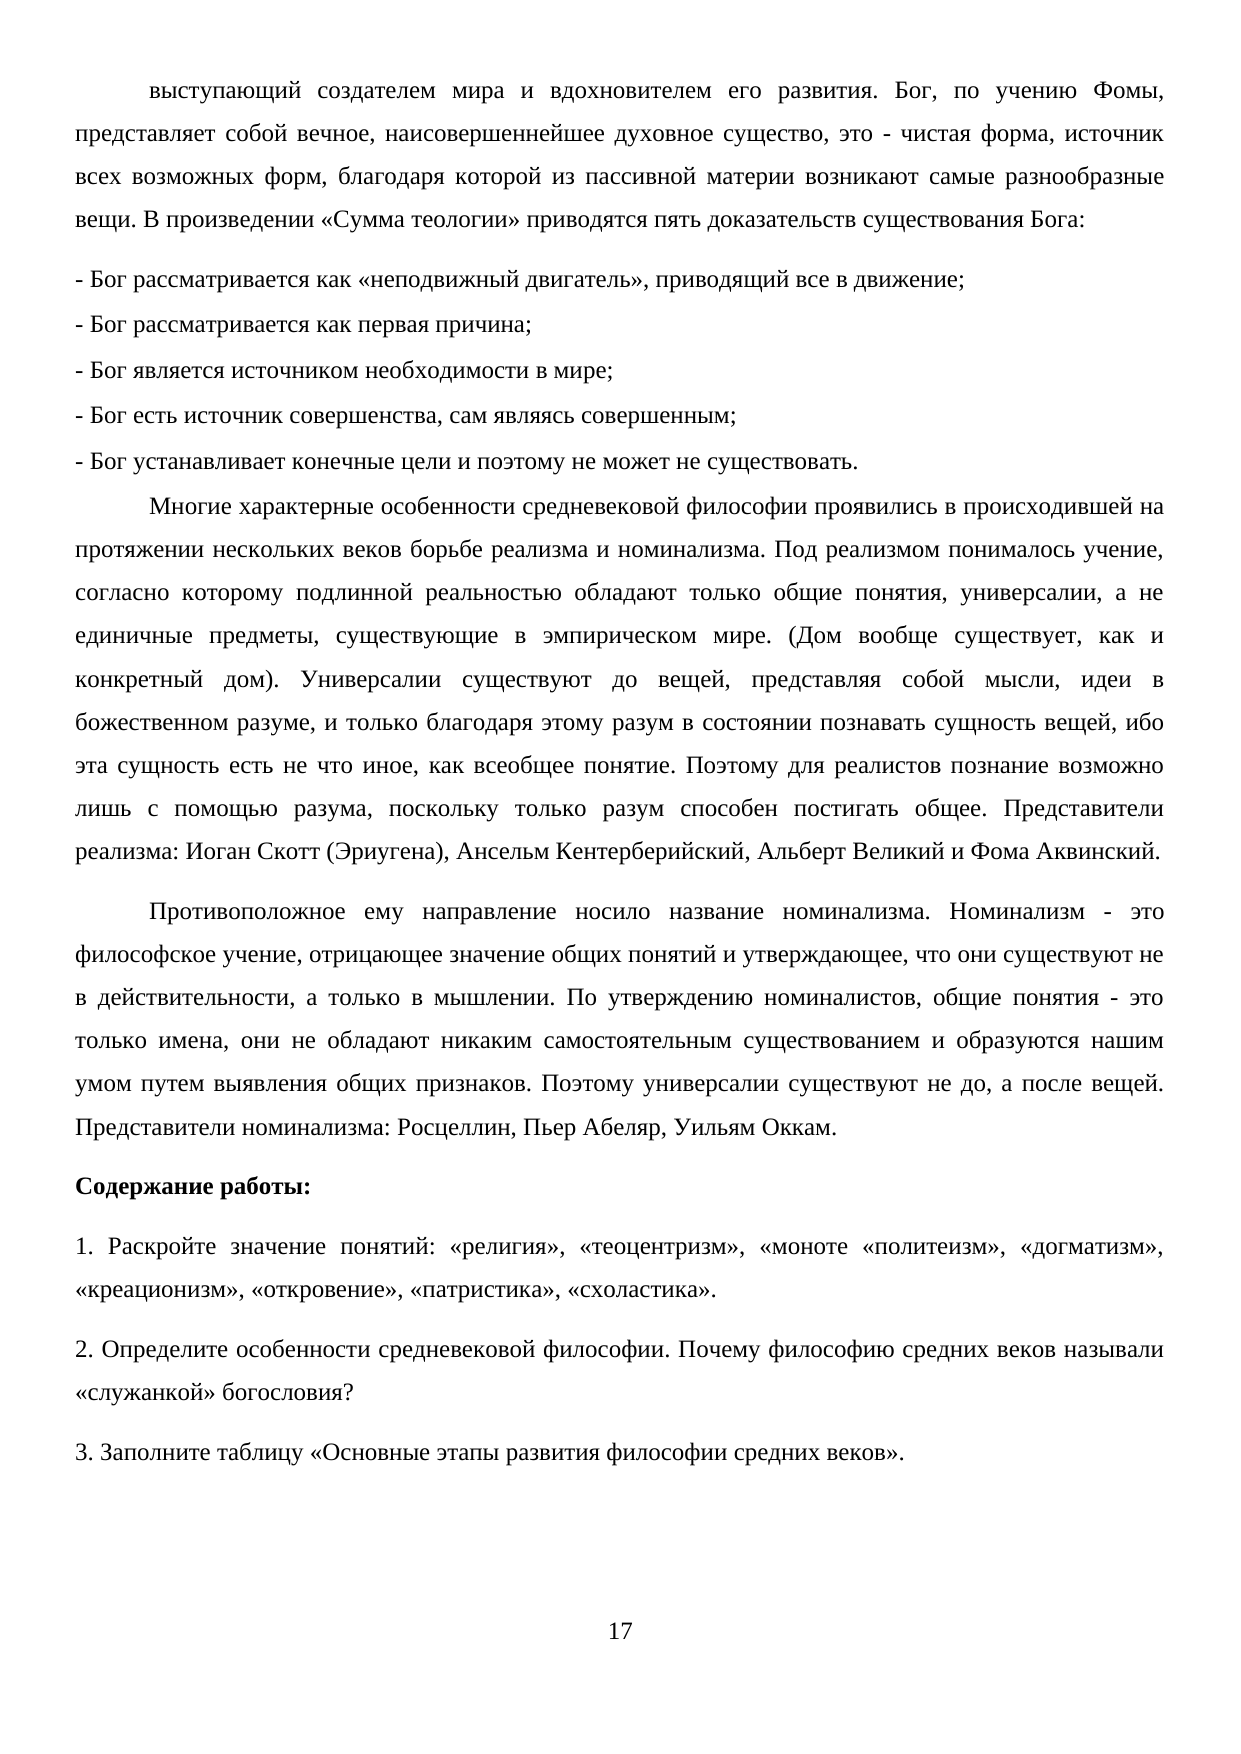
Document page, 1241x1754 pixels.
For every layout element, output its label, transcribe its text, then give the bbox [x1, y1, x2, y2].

text - Бог устанавливает конечные цели и поэтому не может не существовать. [75, 446, 1165, 474]
text - Бог рассматривается как первая причина; [75, 309, 1165, 338]
text 2. Определите особенности средневековой философии. Почему философию средних веков называли «служанкой» богословия? [75, 1334, 1165, 1406]
text Содержание работы: [75, 1171, 1165, 1200]
text - Бог является источником необходимости в мире; [75, 355, 1165, 384]
text 17 [75, 1616, 1165, 1645]
text - Бог рассматривается как «неподвижный двигатель», приводящий все в движение; [75, 264, 1165, 293]
text Многие характерные особенности средневековой философии проявились в происходившей на протяжении нескольких веков борьбе реализма и номинализма. Под реализмом понималось учение, согласно которому подлинной реальностью обладают только общие понятия, универсалии, а не единичные предметы, существующие в эмпирическом мире. (Дом вообще существует, как и конкретный дом). Универсалии существуют до вещей, представляя собой мысли, идеи в божественном разуме, и только благодаря этому разум в состоянии познавать сущность вещей, ибо эта сущность есть не что иное, как всеобщее понятие. Поэтому для реалистов познание возможно лишь с помощью разума, поскольку только разум способен постигать общее. Представители реализма: Иоган Скотт (Эриугена), Ансельм Кентерберийский, Альберт Великий и Фома Аквинский. [75, 491, 1165, 865]
text выступающий создателем мира и вдохновителем его развития. Бог, по учению Фомы, представляет собой вечное, наисовершеннейшее духовное существо, это - чистая форма, источник всех возможных форм, благодаря которой из пассивной материи возникают самые разнообразные вещи. В произведении «Сумма теологии» приводятся пять доказательств существования Бога: [75, 75, 1165, 233]
text 3. Заполните таблицу «Основные этапы развития философии средних веков». [75, 1437, 1165, 1466]
text 1. Раскройте значение понятий: «религия», «теоцентризм», «моноте «политеизм», «догматизм», «креационизм», «откровение», «патристика», «схоластика». [75, 1231, 1165, 1303]
text Противоположное ему направление носило название номинализма. Номинализм - это философское учение, отрицающее значение общих понятий и утверждающее, что они существуют не в действительности, а только в мышлении. По утверждению номиналистов, общие понятия - это только имена, они не обладают никаким самостоятельным существованием и образуются нашим умом путем выявления общих признаков. Поэтому универсалии существуют не до, а после вещей. Представители номинализма: Росцеллин, Пьер Абеляр, Уильям Оккам. [75, 896, 1165, 1140]
text - Бог есть источник совершенства, сам являясь совершенным; [75, 400, 1165, 429]
